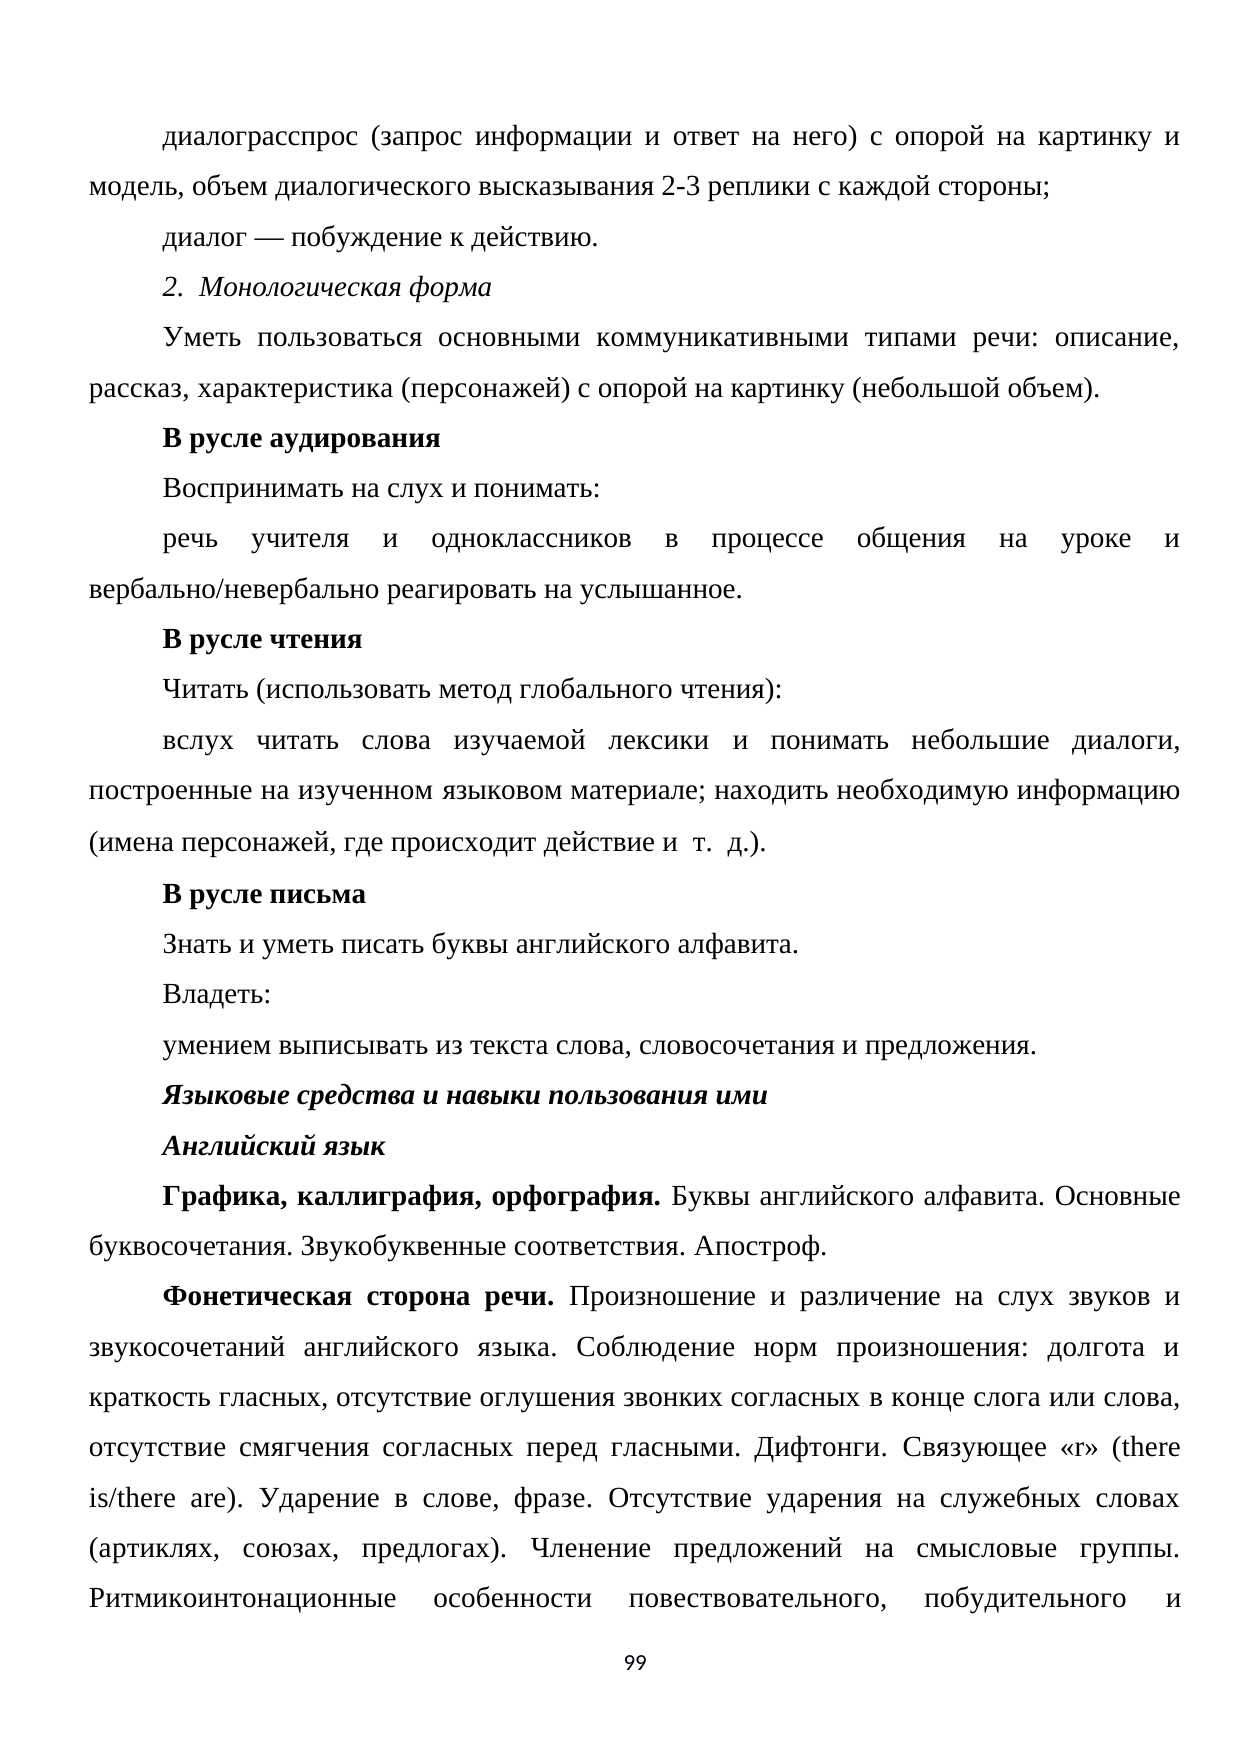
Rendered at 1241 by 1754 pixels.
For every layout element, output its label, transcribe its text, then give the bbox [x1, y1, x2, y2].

text Читать (использовать метод глобального чтения): [89, 672, 1181, 705]
text Языковые средства и навыки пользования ими [89, 1077, 1181, 1111]
text Графика, каллиграфия, орфография. Буквы английского алфавита. Основные буквосочетания. Звуко­буквенные соответствия. Апостроф. [89, 1178, 1181, 1262]
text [89, 1278, 1181, 1614]
text В русле чтения [89, 621, 1181, 655]
text диалог — побуждение к действию. [89, 219, 1181, 252]
text В русле письма [89, 876, 1181, 909]
text диалог­расспрос (запрос информации и ответ на него) с опорой на картинку и модель, объем диалогического высказывания 2-3 реплики с каждой стороны; [89, 118, 1181, 202]
text Владеть: [89, 977, 1181, 1010]
text вслух читать слова изучаемой лексики и понимать небольшие диалоги, построенные на изученном языковом материале; находить необходимую информацию (имена персонажей, где происходит действие и т. д.). [89, 722, 1181, 858]
text Знать и уметь писать буквы английского алфавита. [89, 926, 1181, 960]
text Воспринимать на слух и понимать: [89, 470, 1181, 504]
text умением выписывать из текста слова, словосочетания и предложения. [89, 1027, 1181, 1061]
text Уметь пользоваться основными коммуникативными типами речи: описание, рассказ, характеристика (персонажей) с опорой на картинку (небольшой объем). [89, 319, 1181, 403]
text В русле аудирования [89, 420, 1181, 453]
text речь учителя и одноклассников в процессе общения на уроке и вербально/невербально реагировать на услышанное. [89, 521, 1181, 604]
text 2. Монологическая форма [89, 269, 1181, 303]
text Английский язык [89, 1128, 1181, 1161]
